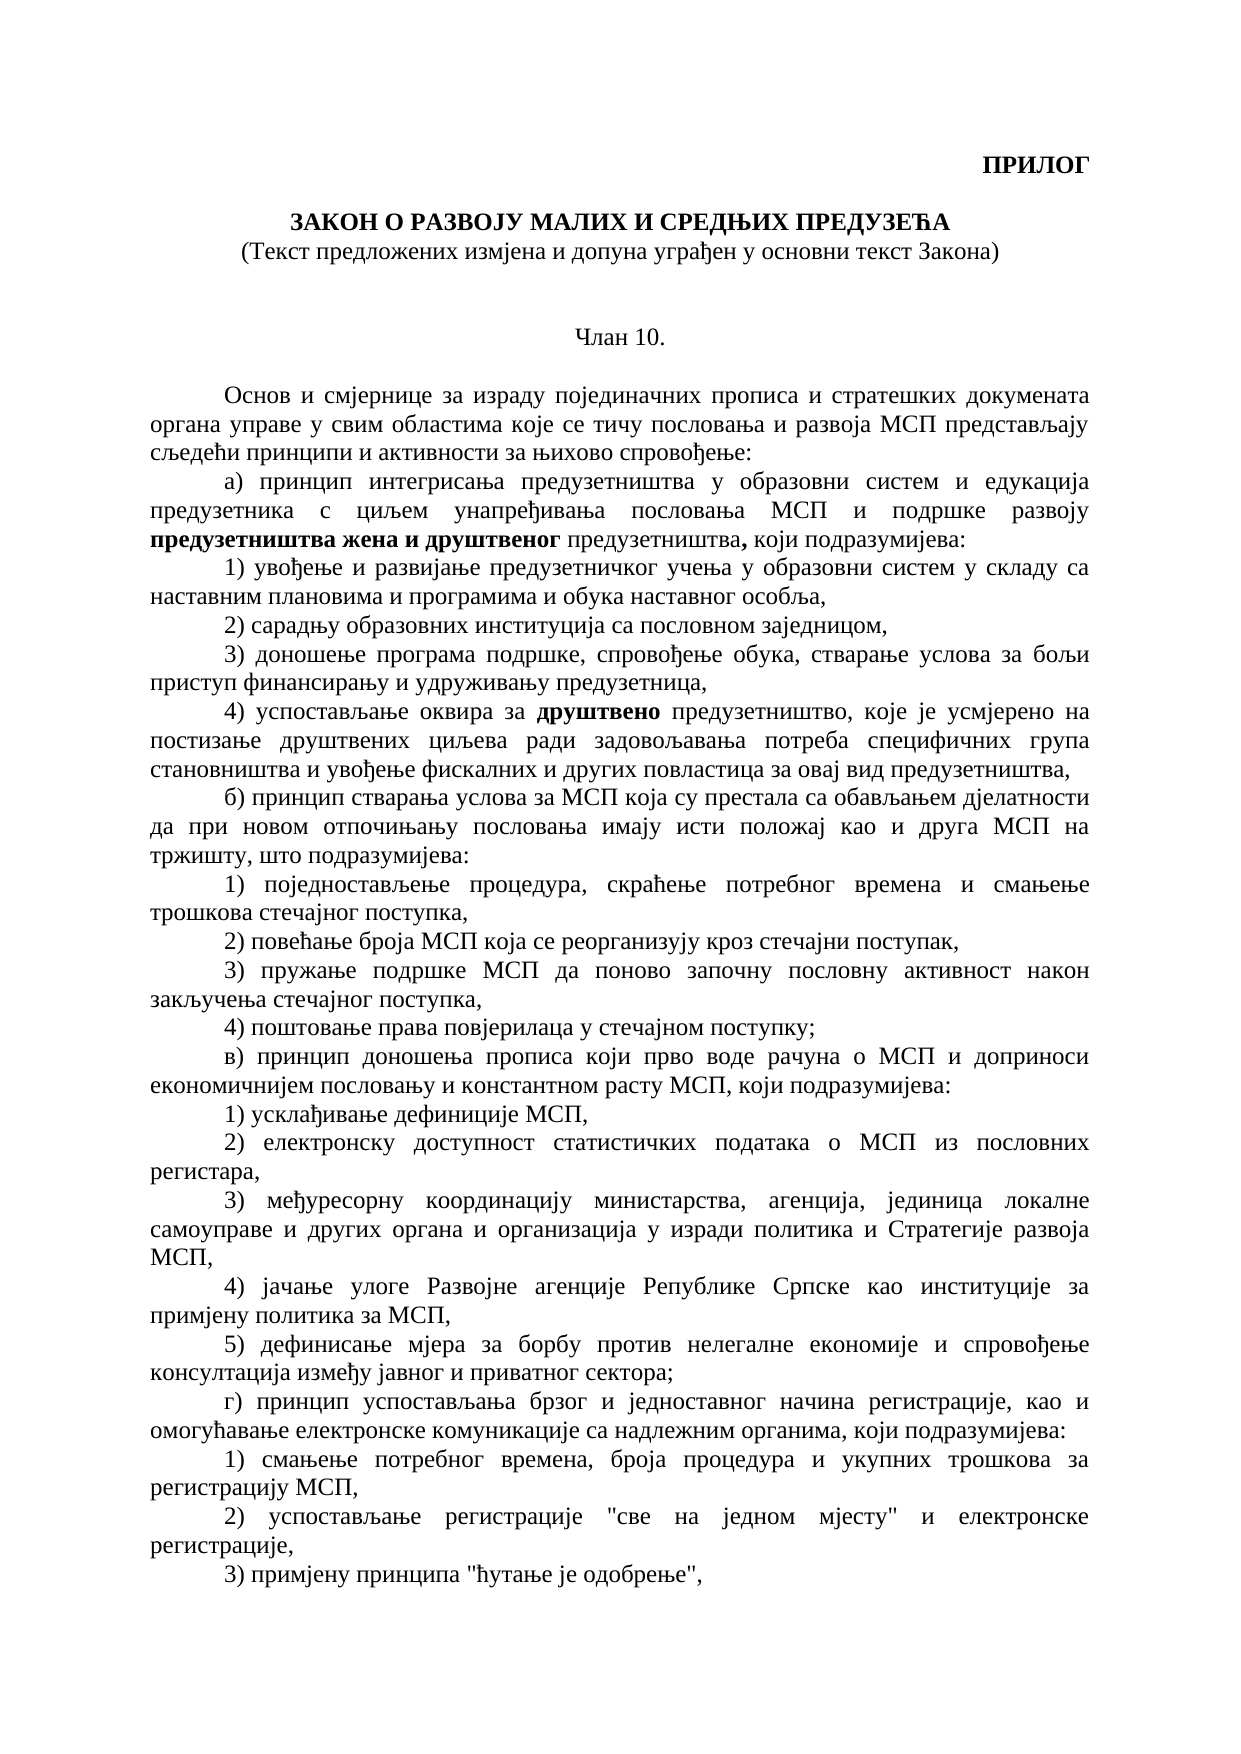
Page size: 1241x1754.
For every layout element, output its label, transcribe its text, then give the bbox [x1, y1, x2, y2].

text в) принцип доношења прописа који прво воде рачуна о МСП и доприноси економичнијем пословању и константном расту МСП, који подразумијева: [150, 1041, 1090, 1099]
text 4) успостављање оквира за друштвено предузетништво, које је усмјерено на постизање друштвених циљева ради задовољавања потреба специфичних група становништва и увођење фискалних и других повластица за овај вид предузетништва, [150, 696, 1090, 782]
text 2) повећање броја МСП која се реорганизују кроз стечајни поступак, [150, 926, 1090, 955]
text 4) поштовање права повјерилаца у стечајном поступку; [150, 1012, 1090, 1041]
text Основ и смјернице за израду појединачних прописа и стратешких докумената органа управе у свим областима које се тичу пословања и развоја МСП представљају сљедећи принципи и активности за њихово спровођење: [150, 380, 1090, 466]
text 3) пружање подршке МСП да поново започну пословну активност након закључења стечајног поступка, [150, 955, 1090, 1012]
text 1) смањење потребног времена, броја процедура и укупних трошкова за регистрацију МСП, [150, 1444, 1090, 1501]
text 2) сарадњу образовних институција са пословном заједницом, [150, 610, 1090, 639]
text 3) међуресорну координацију министарства, агенција, јединица локалне самоуправе и других органа и организација у изради политика и Стратегије развоја МСП, [150, 1185, 1090, 1271]
text 1) усклађивање дефиниције МСП, [150, 1099, 1090, 1127]
text 1) поједностављење процедура, скраћење потребног времена и смањење трошкова стечајног поступка, [150, 869, 1090, 926]
text ПРИЛОГ [150, 150, 1090, 179]
text 2) успостављање регистрације "све на једном мјесту" и електронске регистрације, [150, 1501, 1090, 1559]
text 3) примјену принципа "ћутање је одобрење", [150, 1559, 1090, 1587]
text 5) дефинисање мјера за борбу против нелегалне економије и спровођење консултација између јавног и приватног сектора; [150, 1329, 1090, 1386]
text 3) доношење програма подршке, спровођење обука, стварање услова за бољи приступ финансирању и удруживању предузетница, [150, 639, 1090, 696]
text а) принцип интегрисања предузетништва у образовни систем и едукација предузетника с циљем унапређивања пословања МСП и подршке развоју предузетништва жена и друштвеног предузетништва, који подразумијева: [150, 466, 1090, 552]
text ЗАКОН О РАЗВОЈУ МАЛИХ И СРЕДЊИХ ПРЕДУЗЕЋА [150, 207, 1090, 236]
text (Текст предложених измјена и допуна уграђен у основни текст Закона) [150, 236, 1090, 265]
text Члан 10. [150, 322, 1090, 351]
text 1) увођење и развијање предузетничког учења у образовни систем у складу са наставним плановима и програмима и обука наставног особља, [150, 552, 1090, 610]
text г) принцип успостављања брзог и једноставног начина регистрације, као и омогућавање електронске комуникације са надлежним органима, који подразумијева: [150, 1386, 1090, 1444]
text б) принцип стварања услова за МСП која су престала са обављањем дјелатности да при новом отпочињању пословања имају исти положај као и друга МСП на тржишту, што подразумијева: [150, 782, 1090, 869]
text 4) јачање улоге Развојне агенције Републике Српске као институције за примјену политика за МСП, [150, 1271, 1090, 1329]
text 2) електронску доступност статистичких података о МСП из пословних регистара, [150, 1127, 1090, 1185]
